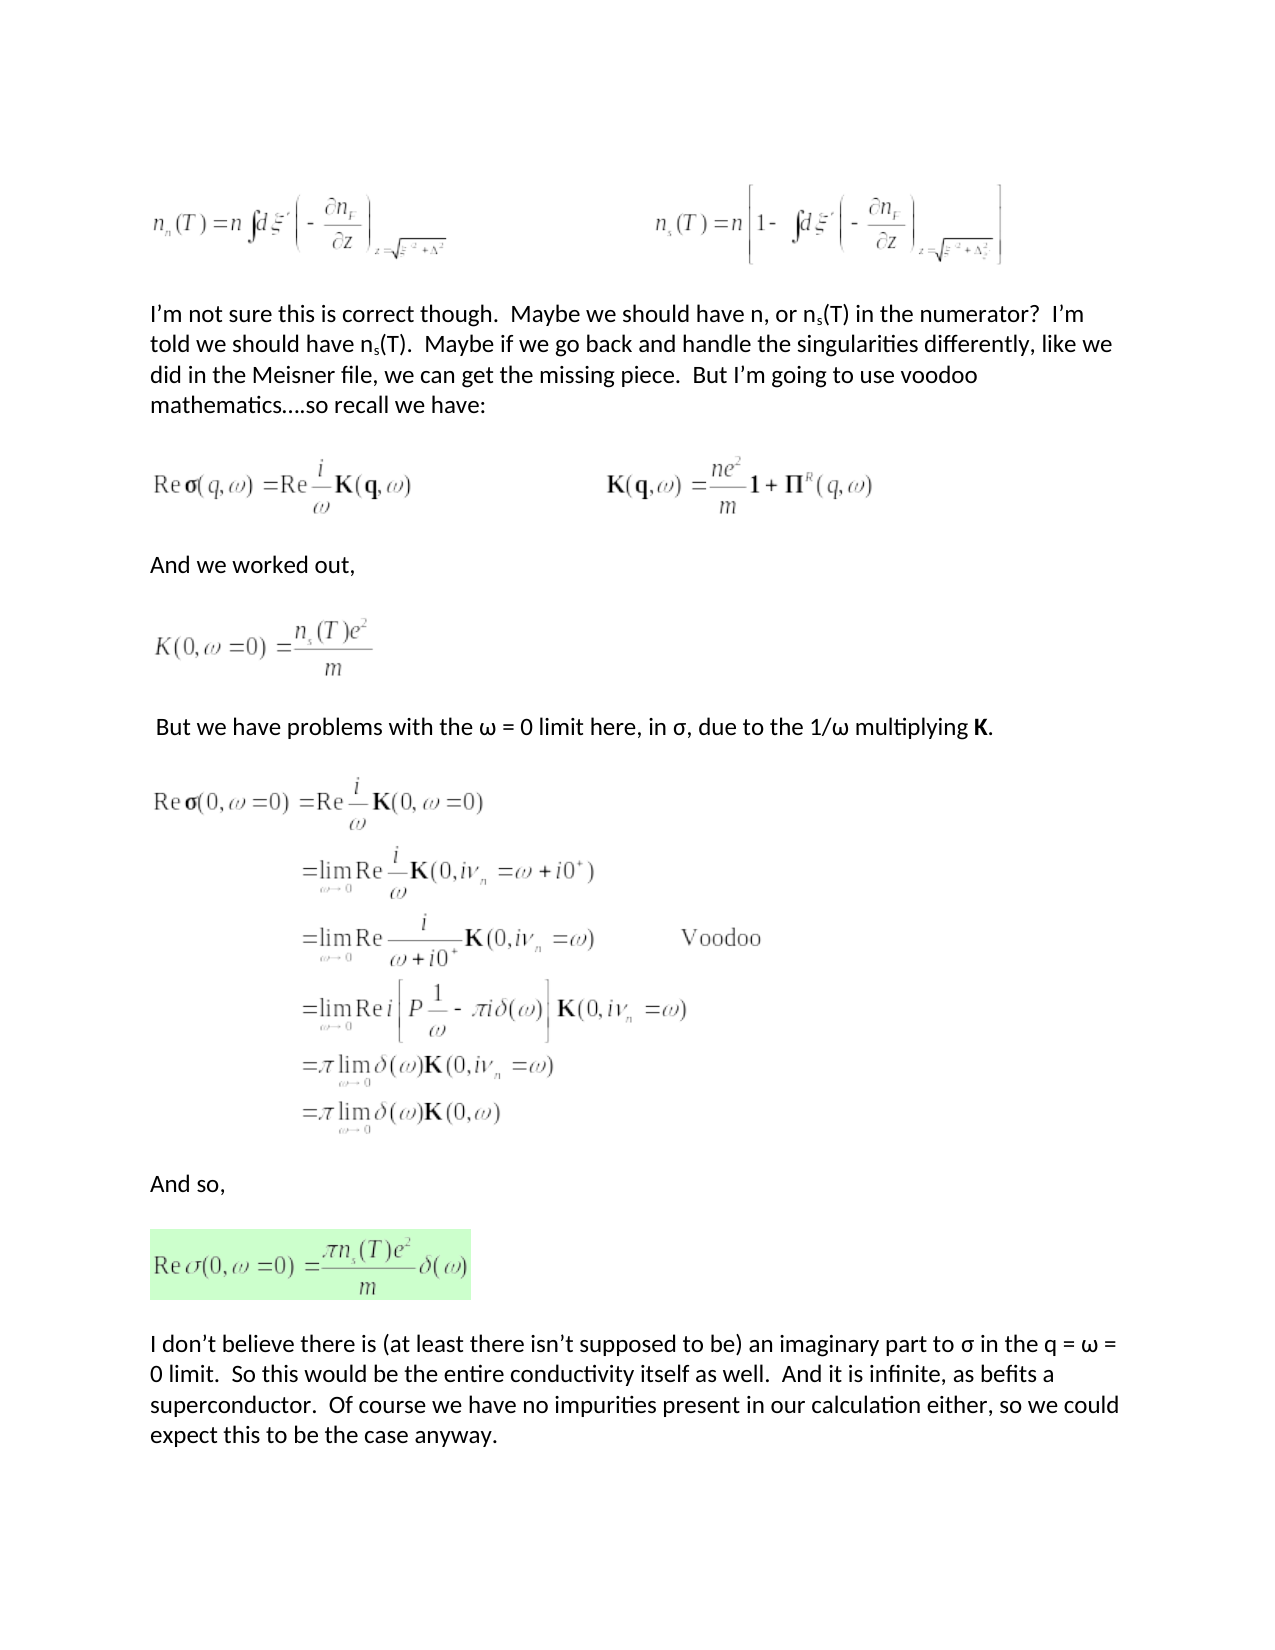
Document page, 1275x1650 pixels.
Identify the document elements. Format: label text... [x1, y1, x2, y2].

text And so, [150, 1168, 1125, 1199]
text But we have problems with the ω = 0 limit here, in σ, due to the 1/ω multiplying K. [150, 711, 1125, 741]
text And we worked out, [150, 549, 1125, 579]
text I’m not sure this is correct though. Maybe we should have n, or ns(T) in the numerator? I’m told we should have ns(T). Maybe if we go back and handle the singularities differently, like we did in the Meisner file, we can get the missing piece. But I’m going to use voodoo mathematics….so recall we have: [150, 298, 1125, 420]
text I don’t believe there is (at least there isn’t supposed to be) an imaginary part to σ in the q = ω = 0 limit. So this would be the entire conductivity itself as well. And it is infinite, as befits a superconductor. Of course we have no impurities present in our calculation either, so we could expect this to be the case anyway. [150, 1328, 1125, 1450]
